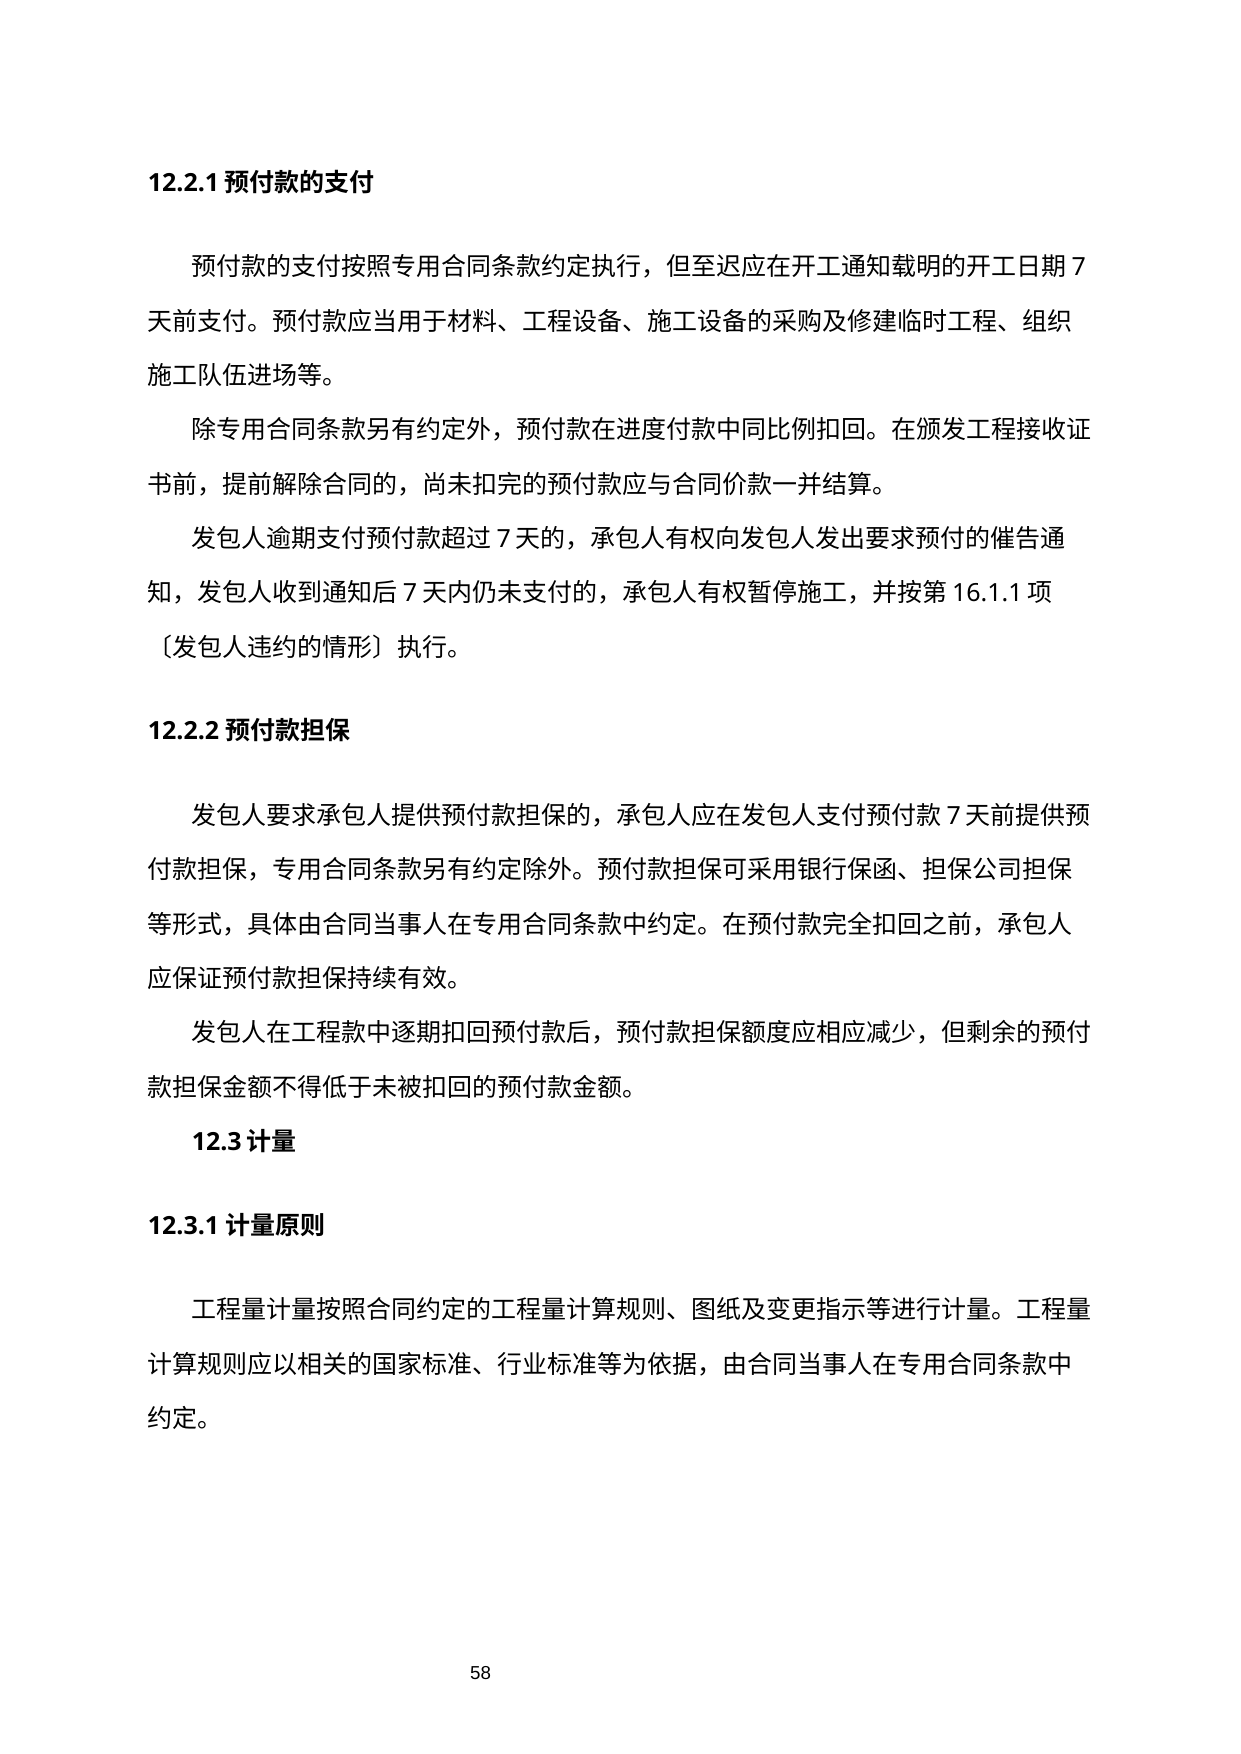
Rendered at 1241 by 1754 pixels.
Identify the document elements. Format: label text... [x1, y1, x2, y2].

subtitle 12.3计量 [148, 1122, 1093, 1158]
text 发包人逾期支付预付款超过7天的，承包人有权向发包人发出要求预付的催告通知，发包人收到通知后7天内仍未支付的，承包人有权暂停施工，并按第16.1.1项〔发包人违约的情形〕执行。 [148, 518, 1093, 663]
text 工程量计量按照合同约定的工程量计算规则、图纸及变更指示等进行计量。工程量计算规则应以相关的国家标准、行业标准等为依据，由合同当事人在专用合同条款中约定。 [148, 1290, 1093, 1435]
subtitle 12.3.1 计量原则 [148, 1205, 1093, 1241]
subtitle 12.2.2 预付款担保 [148, 711, 1093, 747]
text 发包人在工程款中逐期扣回预付款后，预付款担保额度应相应减少，但剩余的预付款担保金额不得低于未被扣回的预付款金额。 [148, 1013, 1093, 1103]
subtitle 12.2.1预付款的支付 [148, 162, 1093, 198]
text 预付款的支付按照专用合同条款约定执行，但至迟应在开工通知载明的开工日期7天前支付。预付款应当用于材料、工程设备、施工设备的采购及修建临时工程、组织施工队伍进场等。 [148, 247, 1093, 392]
text 除专用合同条款另有约定外，预付款在进度付款中同比例扣回。在颁发工程接收证书前，提前解除合同的，尚未扣完的预付款应与合同价款一并结算。 [148, 410, 1093, 500]
text 发包人要求承包人提供预付款担保的，承包人应在发包人支付预付款7天前提供预付款担保，专用合同条款另有约定除外。预付款担保可采用银行保函、担保公司担保等形式，具体由合同当事人在专用合同条款中约定。在预付款完全扣回之前，承包人应保证预付款担保持续有效。 [148, 795, 1093, 995]
